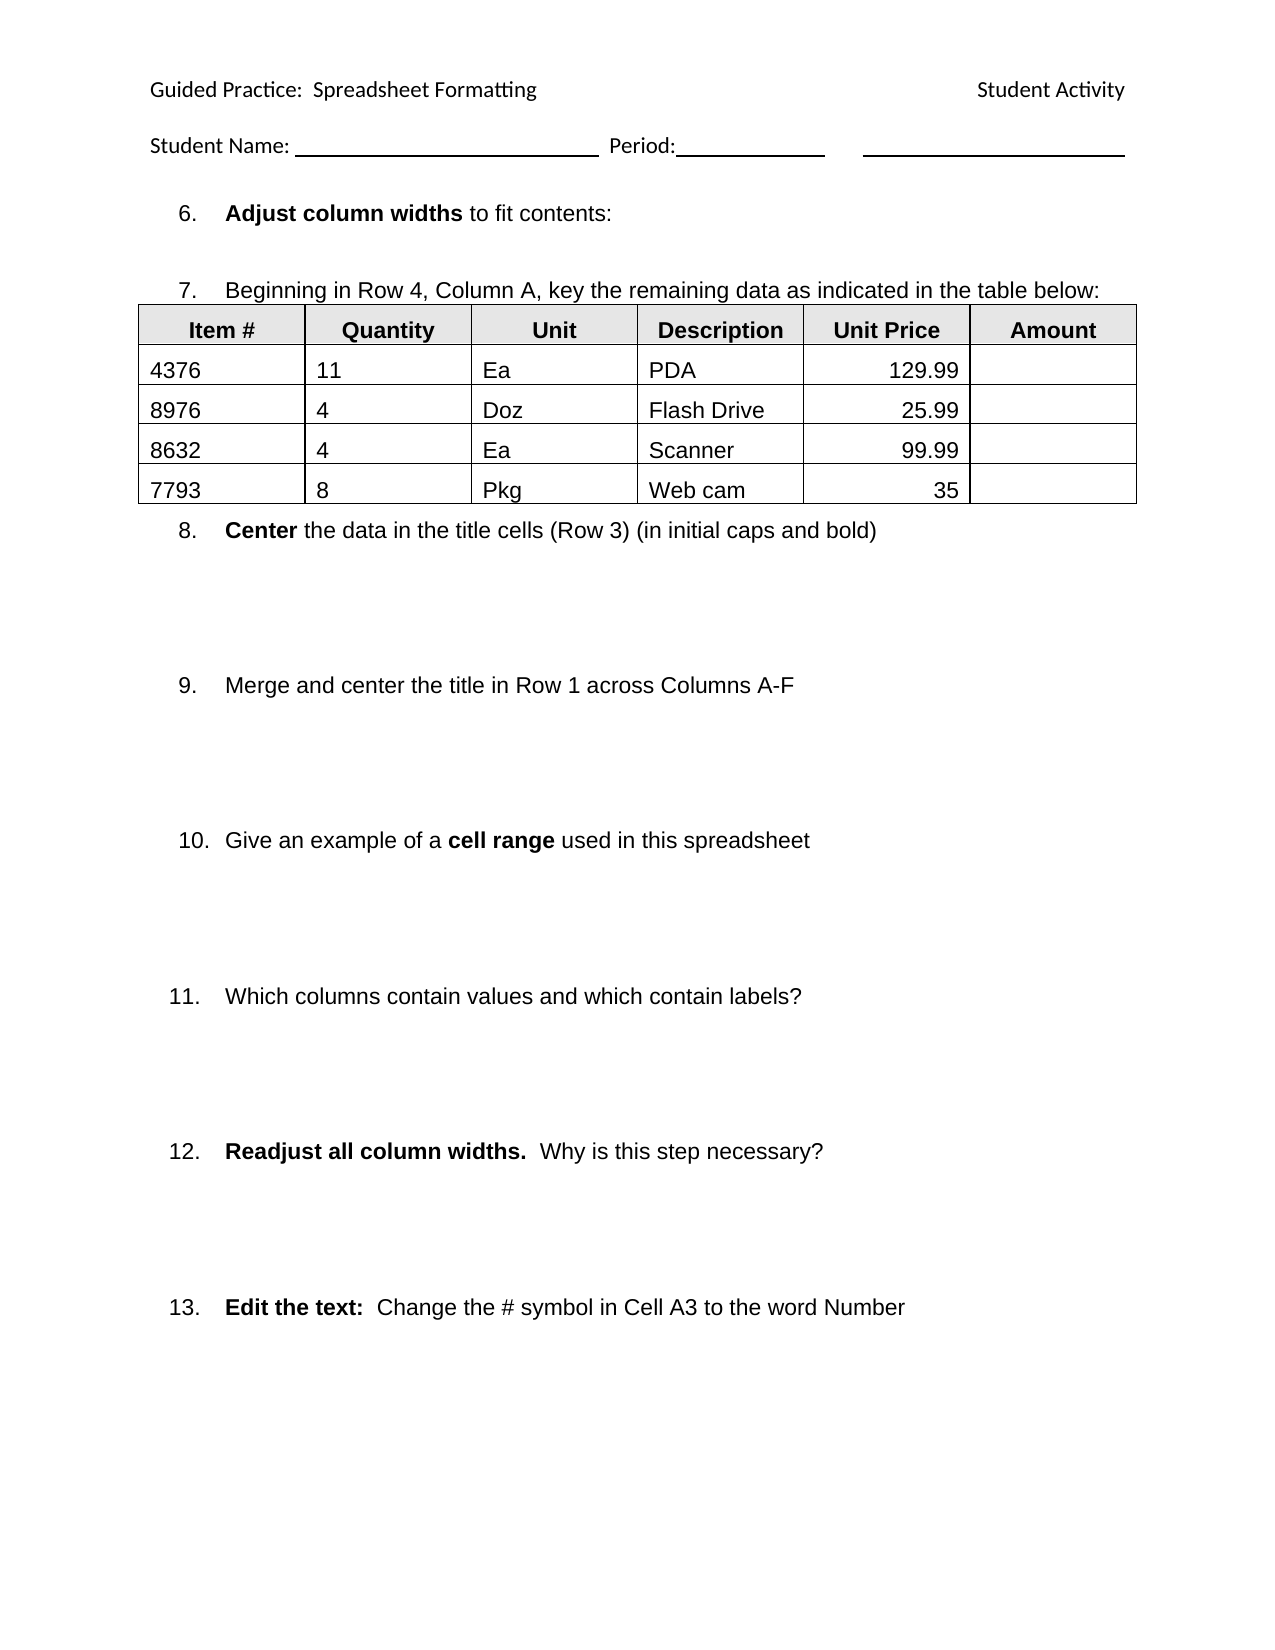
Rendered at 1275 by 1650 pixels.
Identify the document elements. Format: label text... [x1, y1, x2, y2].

table_header Description [638, 305, 803, 343]
list Beginning in Row 4, Column A, key the remaining data as indicated in the table below: [178, 277, 1125, 304]
table_cell [971, 345, 1136, 383]
list Adjust column widths to fit contents: [178, 199, 1125, 226]
table_cell 4 [306, 424, 471, 463]
table_cell 7793 [139, 464, 304, 503]
table_cell Ea [472, 424, 637, 463]
table_header Quantity [306, 305, 471, 343]
table_cell 99.99 [804, 424, 969, 463]
table_cell 129.99 [804, 345, 969, 383]
table_cell Ea [472, 345, 637, 383]
table_header Unit [472, 305, 637, 343]
table_header Item # [139, 305, 304, 343]
table_cell 25.99 [804, 385, 969, 423]
table_cell 4376 [139, 345, 304, 383]
table_cell Web cam [638, 464, 803, 503]
list Center the data in the title cells (Row 3) (in initial caps and bold) [178, 517, 1125, 543]
list Readjust all column widths. Why is this step necessary? [169, 1138, 1125, 1165]
table_cell [971, 385, 1136, 423]
table_header Amount [971, 305, 1136, 343]
list Which columns contain values and which contain labels? [169, 983, 1125, 1009]
table_cell [971, 464, 1136, 503]
list Give an example of a cell range used in this spreadsheet [178, 827, 1125, 854]
table_cell PDA [638, 345, 803, 383]
table_cell Doz [472, 385, 637, 423]
list Merge and center the title in Row 1 across Columns A-F [178, 672, 1125, 698]
table_cell 8976 [139, 385, 304, 423]
table_cell Flash Drive [638, 385, 803, 423]
table_cell 4 [306, 385, 471, 423]
table_header Unit Price [804, 305, 969, 343]
table_cell 8632 [139, 424, 304, 463]
table_cell 8 [306, 464, 471, 503]
table_cell [971, 424, 1136, 463]
table_cell Pkg [472, 464, 637, 503]
table_cell 35 [804, 464, 969, 503]
list Edit the text: Change the # symbol in Cell A3 to the word Number [169, 1294, 1125, 1320]
table_cell 11 [306, 345, 471, 383]
table_cell Scanner [638, 424, 803, 463]
